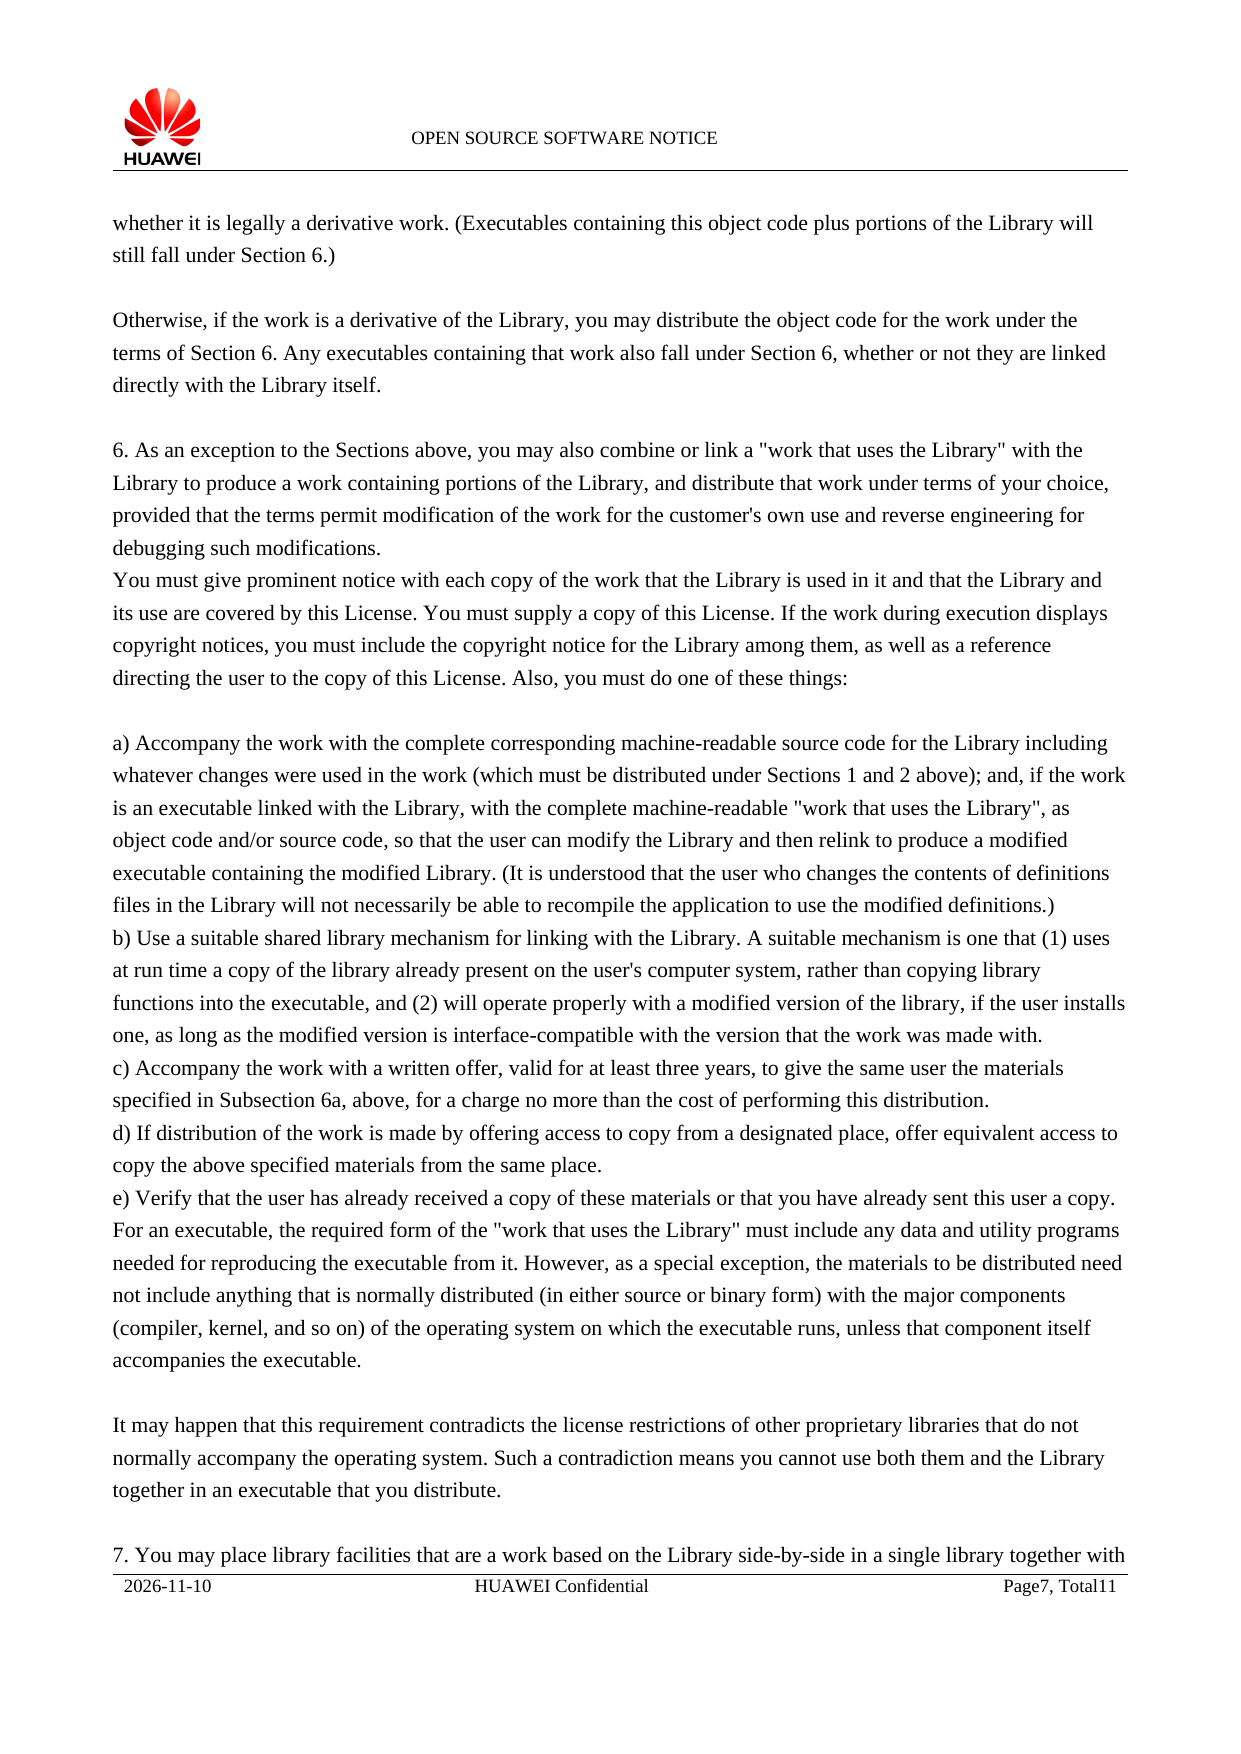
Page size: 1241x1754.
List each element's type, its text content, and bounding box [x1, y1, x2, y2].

picture [124, 88, 201, 165]
